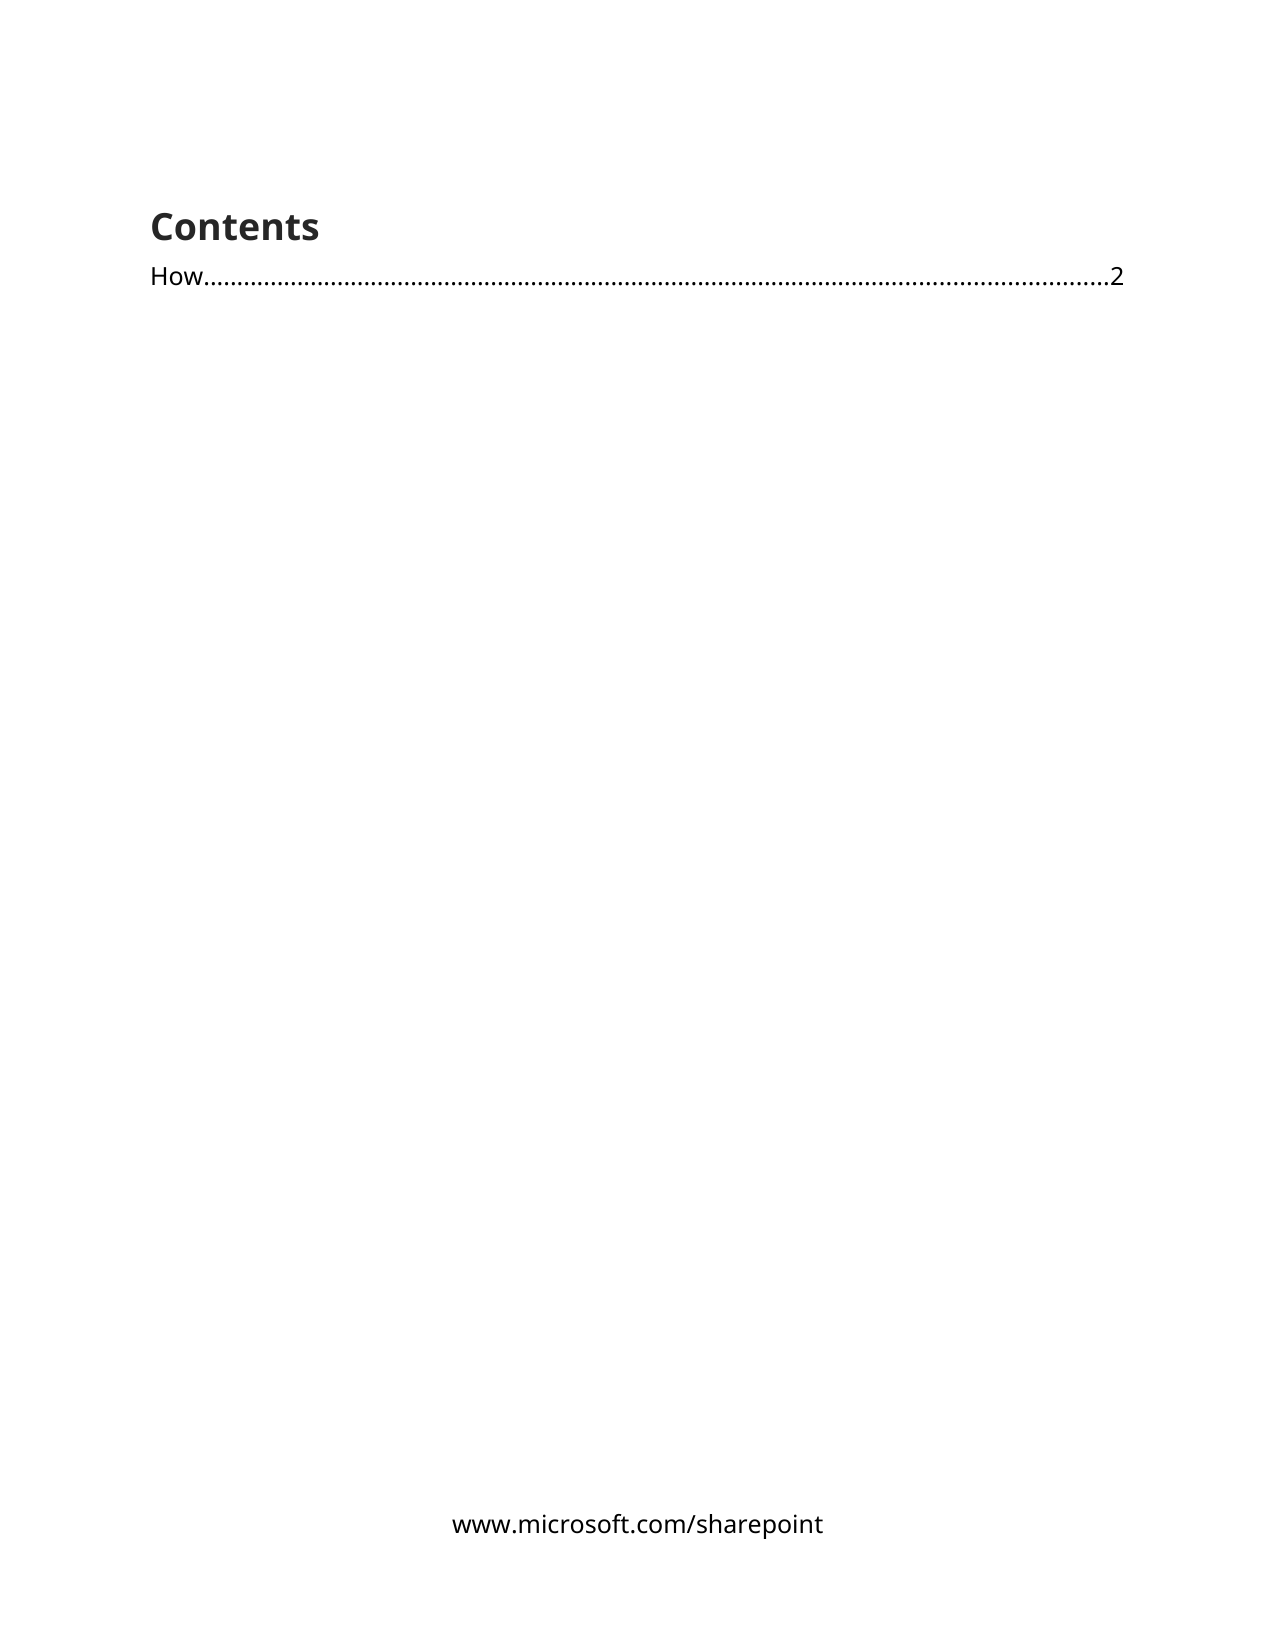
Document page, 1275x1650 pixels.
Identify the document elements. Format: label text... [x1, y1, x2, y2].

subtitle Contents [150, 200, 1125, 251]
text How 2 [150, 259, 1125, 293]
